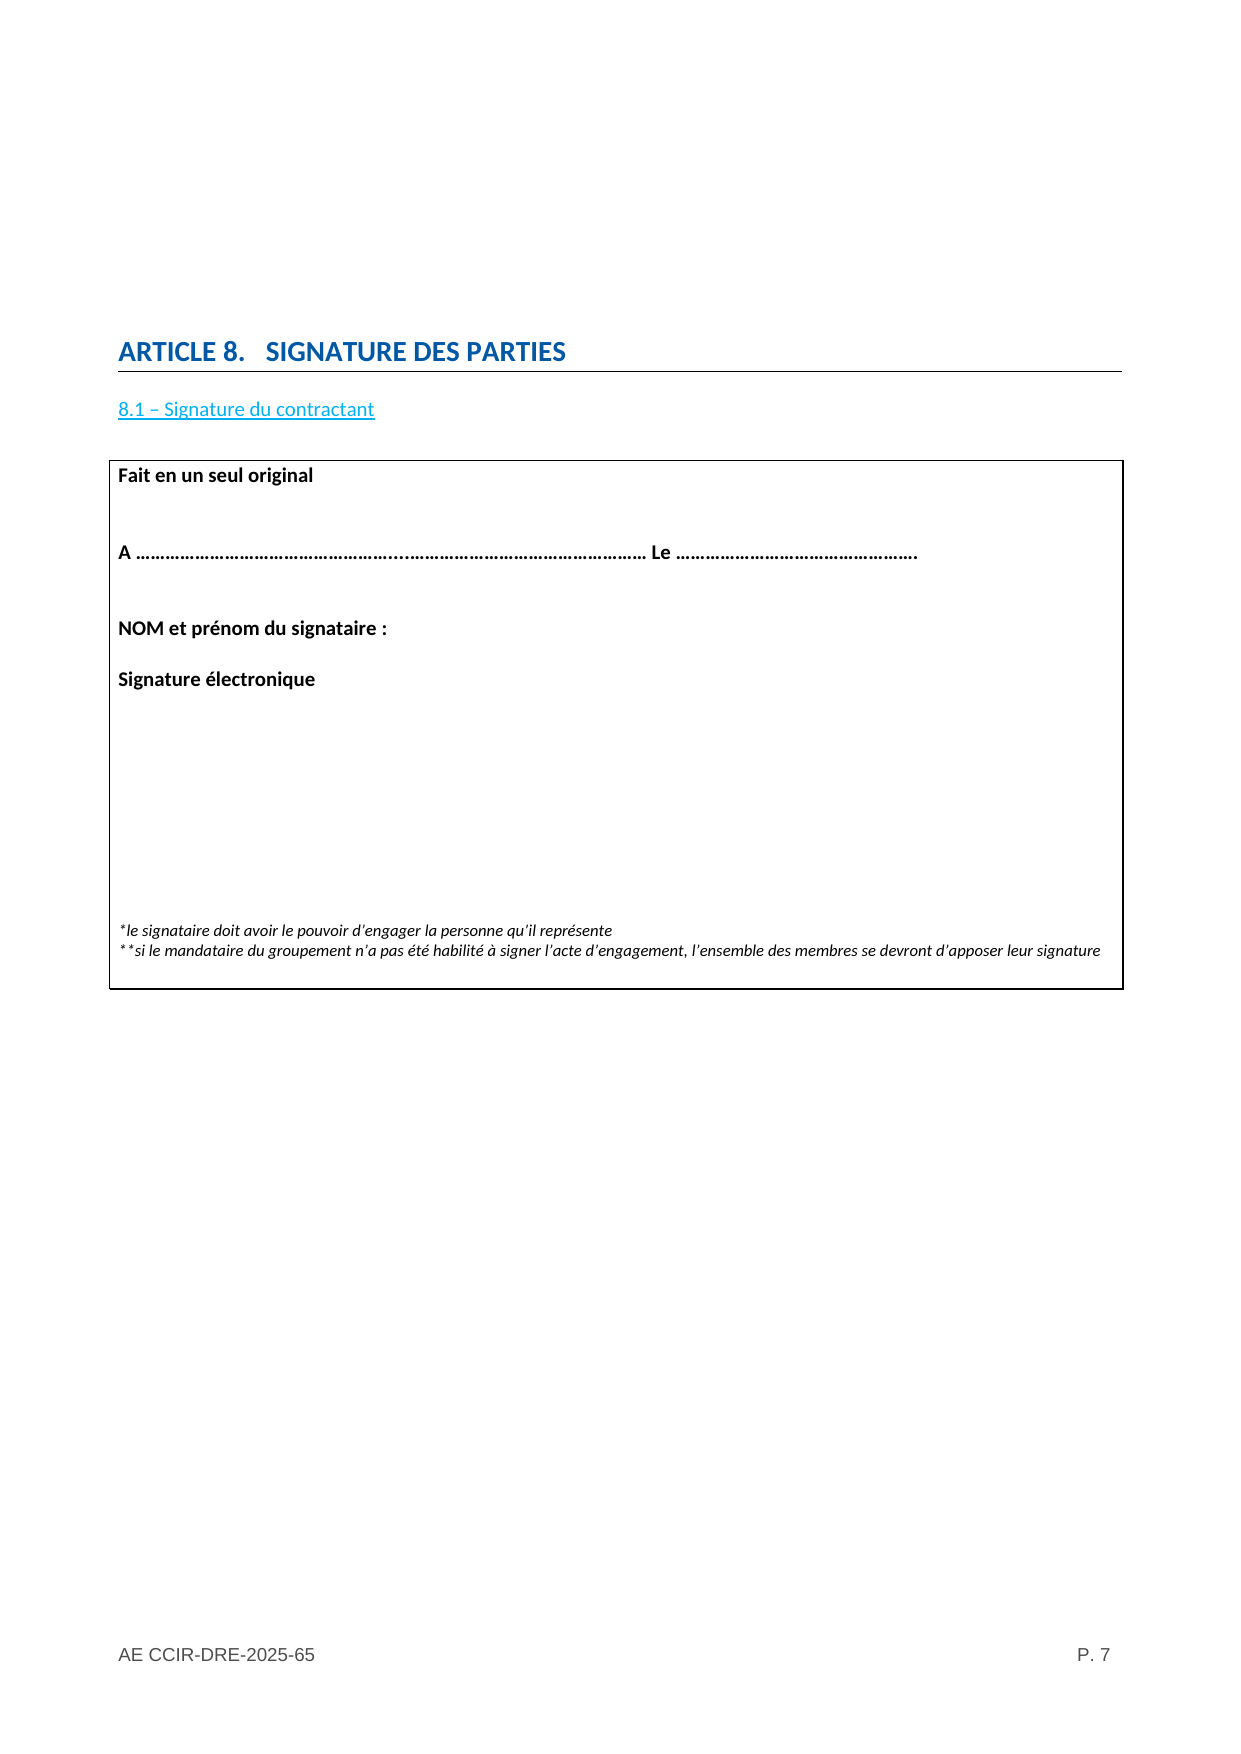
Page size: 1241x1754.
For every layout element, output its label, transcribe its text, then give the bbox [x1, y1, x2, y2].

text Fait en un seul original [110, 461, 1122, 488]
text Signature électronique [118, 666, 1122, 691]
text **si le mandataire du groupement n’a pas été habilité à signer l’acte d’engagement, l’ensemble des membres se devront d’apposer leur signature [110, 937, 1122, 988]
text A ……………………………………………....………………………………………… Le …………………………………………. [118, 539, 1122, 564]
text *le signataire doit avoir le pouvoir d’engager la personne qu’il représente [118, 920, 1122, 937]
text 8.1 – Signature du contractant [118, 397, 1122, 422]
text SIGNATURE DES PARTIES [118, 333, 1122, 371]
text NOM et prénom du signataire : [118, 615, 1122, 641]
